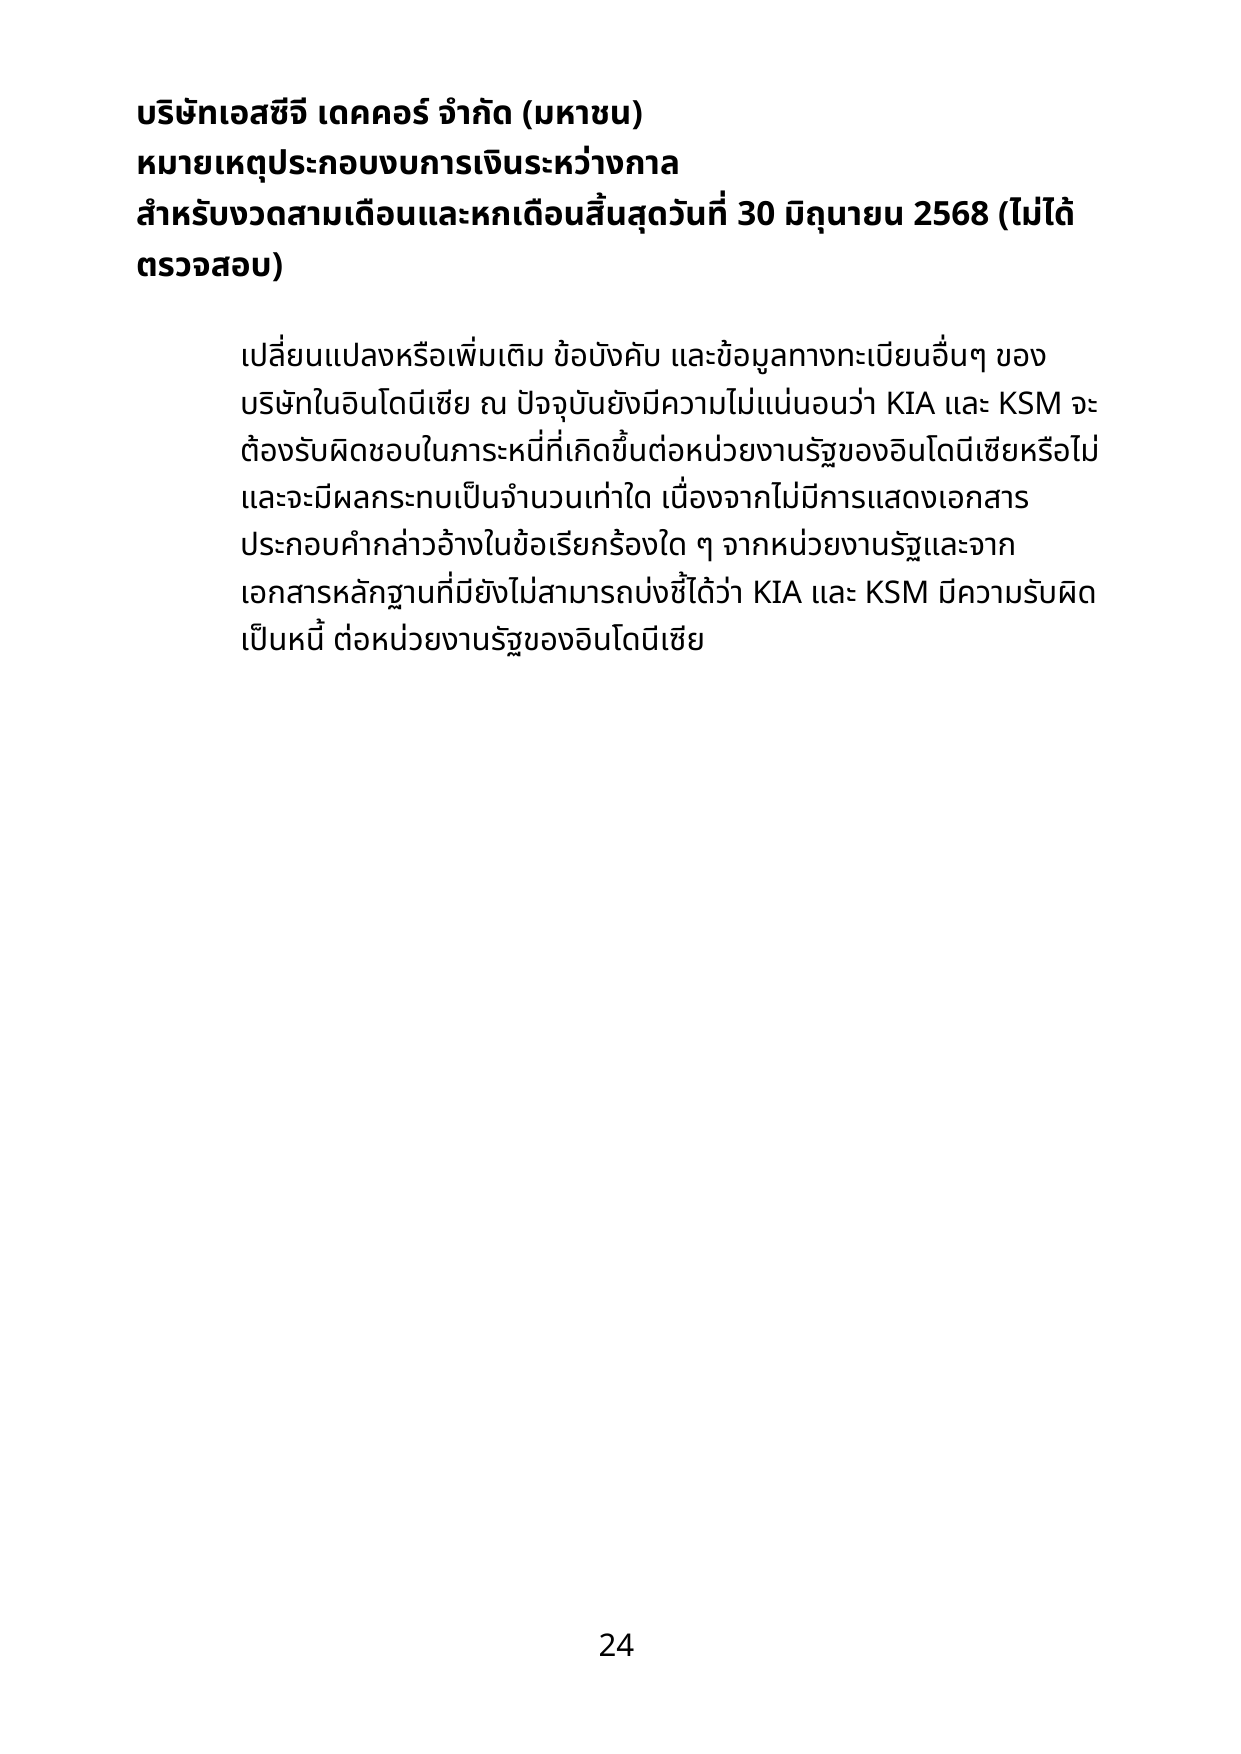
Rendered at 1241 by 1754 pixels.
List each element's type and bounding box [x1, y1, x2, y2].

text [240, 333, 1100, 664]
